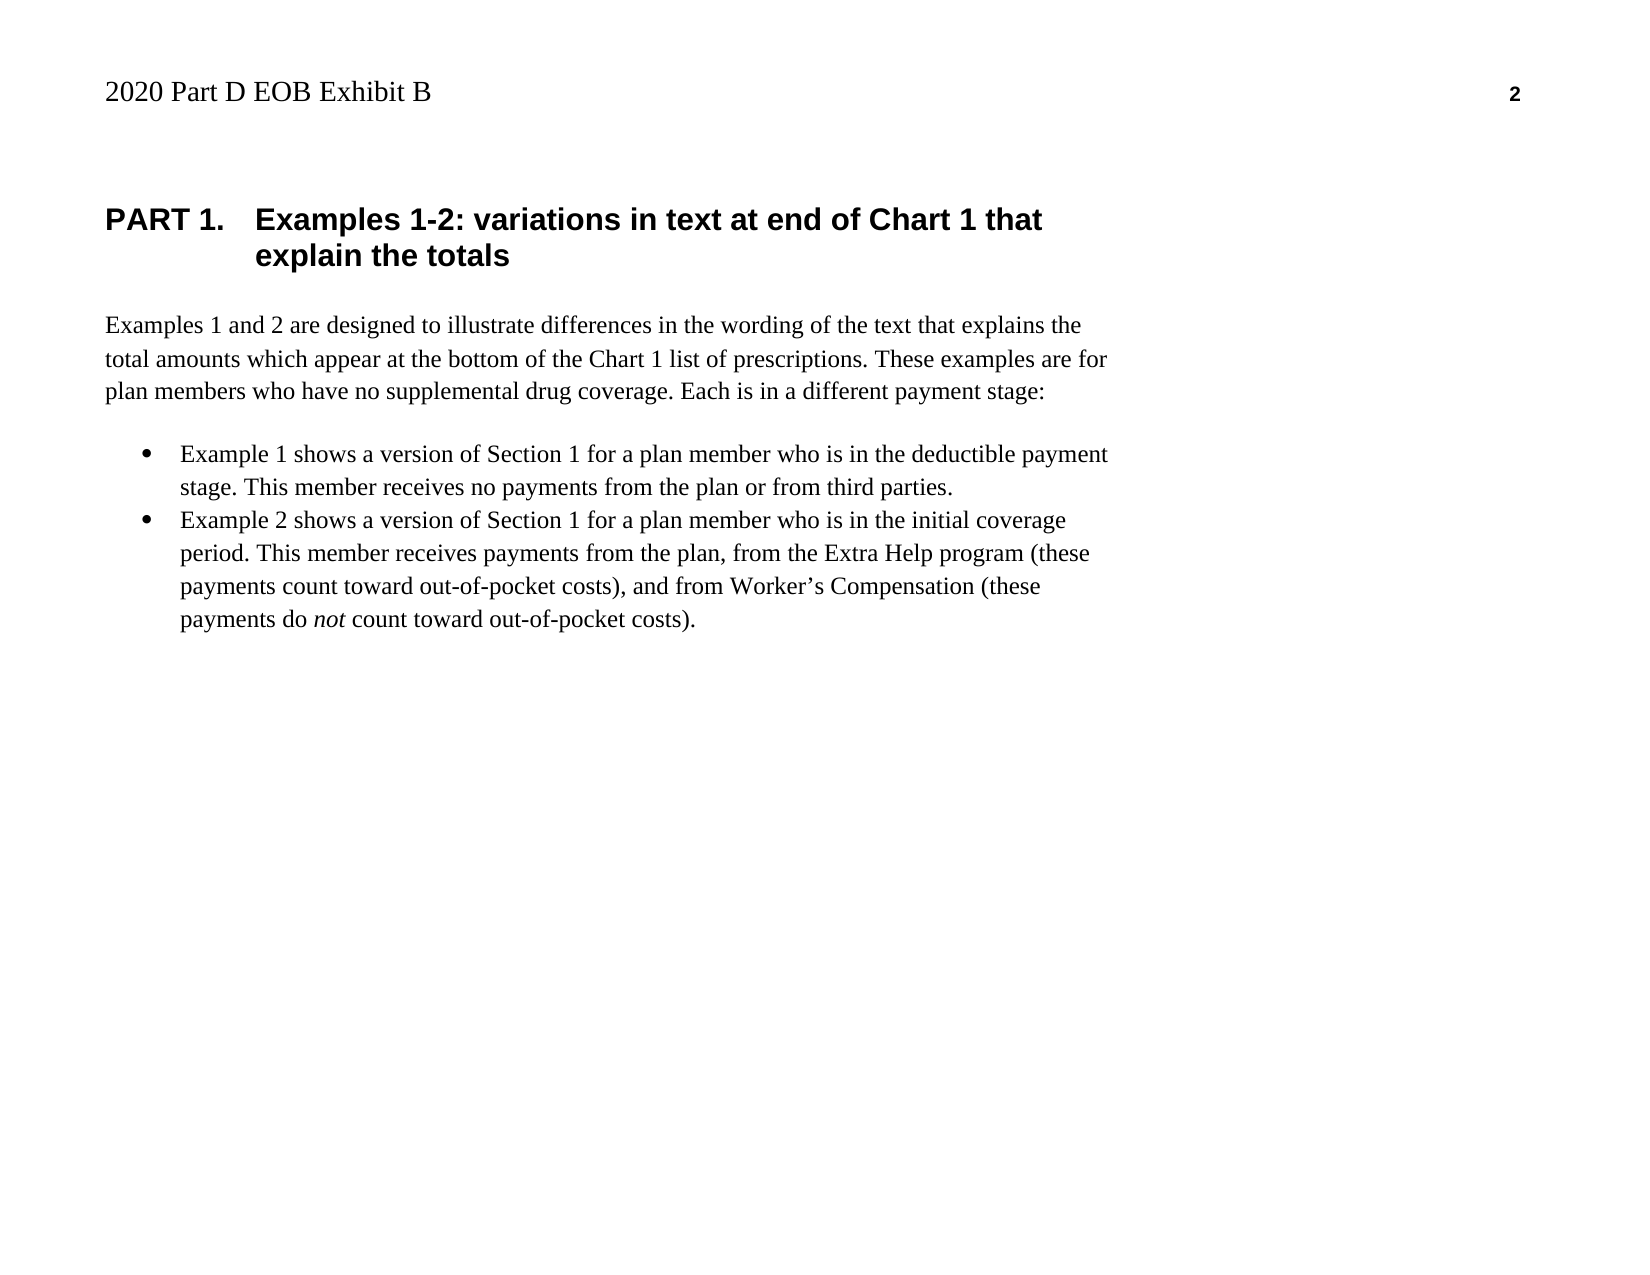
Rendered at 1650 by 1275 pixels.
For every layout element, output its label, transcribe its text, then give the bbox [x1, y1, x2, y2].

subtitle PART 1. Examples 1-2: variations in text at end of Chart 1 that explain the totals [105, 201, 1146, 273]
list Example 2 shows a version of Section 1 for a plan member who is in the initial coverage period. This member receives payments from the plan, from the Extra Help program (these payments count toward out-of-pocket costs), and from Worker’s Compensation (these payments do not count toward out-of-pocket costs). [142, 505, 1117, 633]
text Examples 1 and 2 are designed to illustrate differences in the wording of the text that explains the total amounts which appear at the bottom of the Chart 1 list of prescriptions. These examples are for plan members who have no supplemental drug coverage. Each is in a different payment stage: [105, 311, 1117, 405]
list Example 1 shows a version of Section 1 for a plan member who is in the deductible payment stage. This member receives no payments from the plan or from third parties. [142, 439, 1117, 501]
